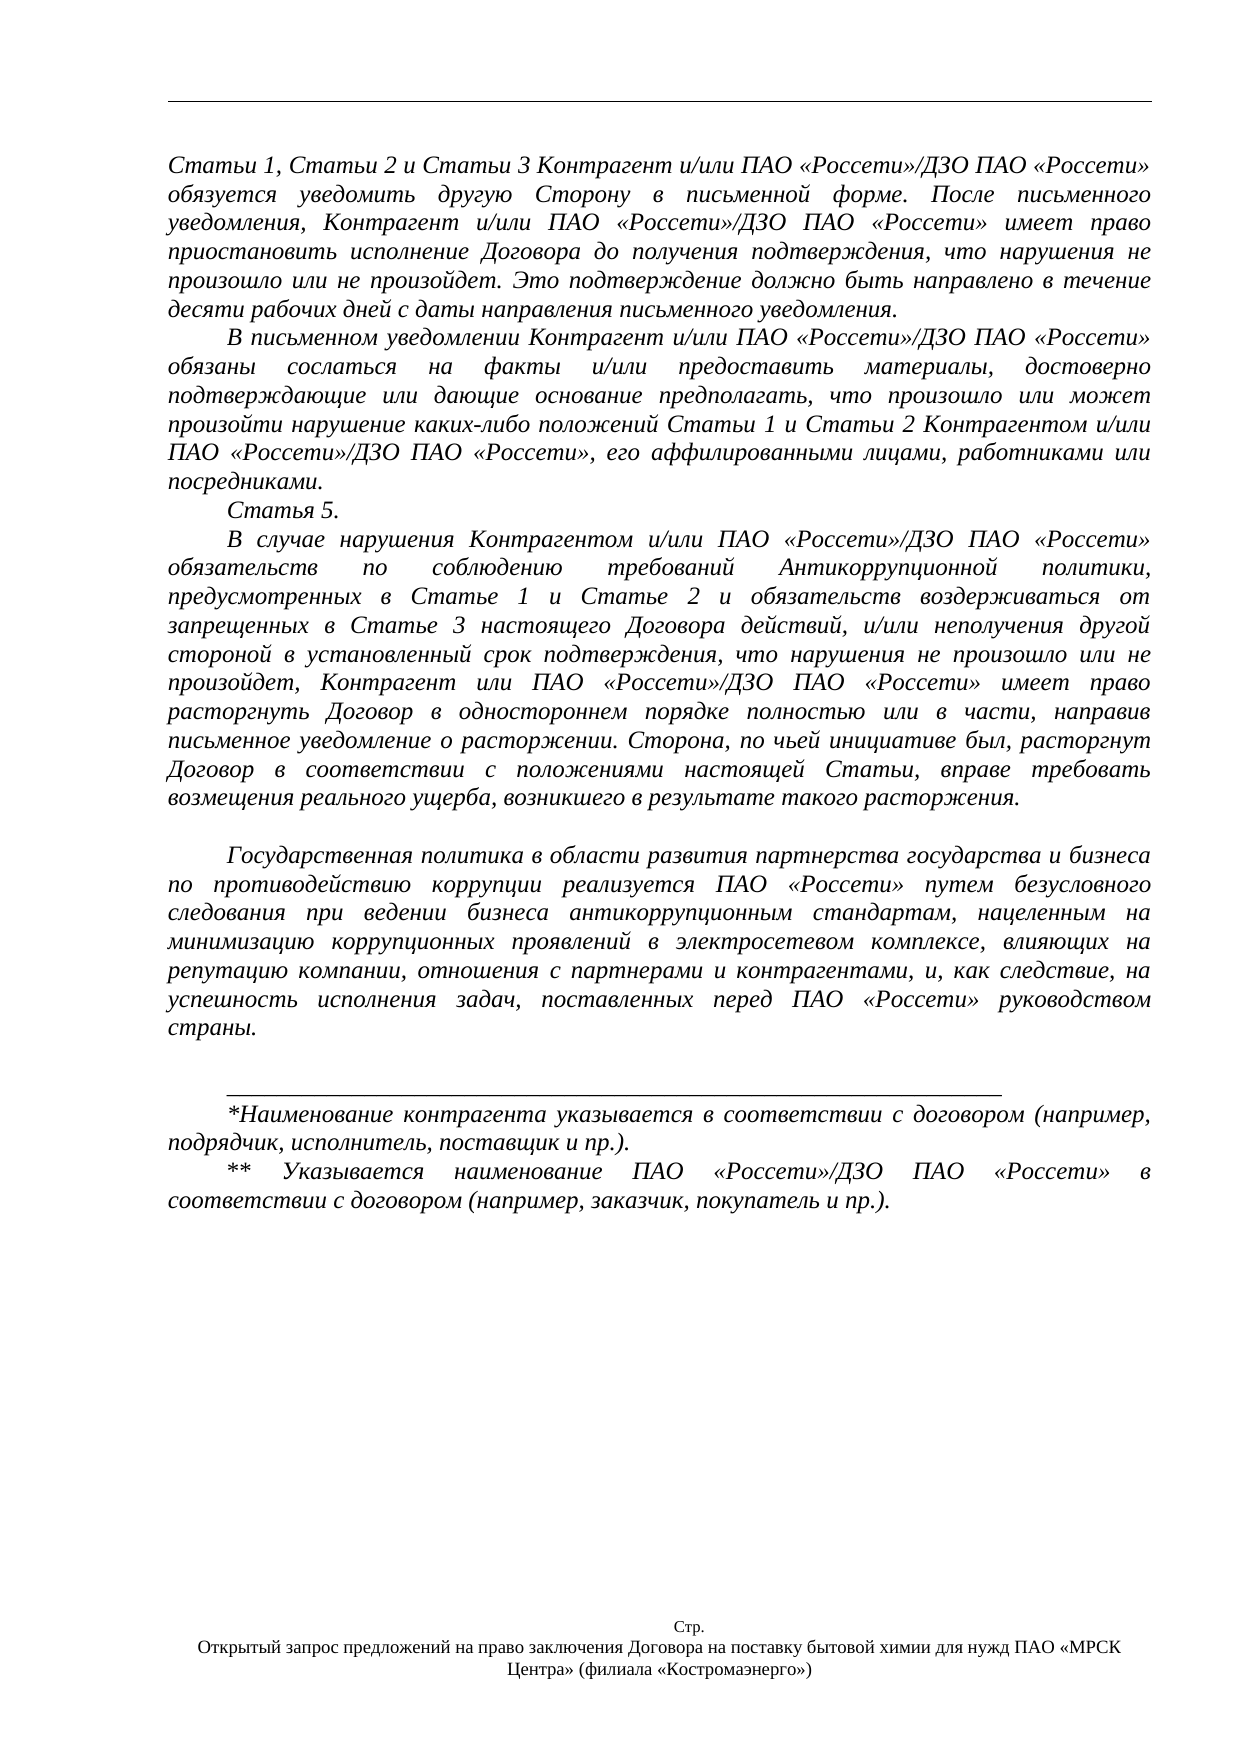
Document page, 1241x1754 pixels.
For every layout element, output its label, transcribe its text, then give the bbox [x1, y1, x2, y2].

text ______________________________________________________________ [168, 1070, 1152, 1099]
text В письменном уведомлении Контрагент и/или ПАО «Россети»/ДЗО ПАО «Россети» обязаны сослаться на факты и/или предоставить материалы, достоверно подтверждающие или дающие основание предполагать, что произошло или может произойти нарушение каких-либо положений Статьи 1 и Статьи 2 Контрагентом и/или ПАО «Россети»/ДЗО ПАО «Россети», его аффилированными лицами, работниками или посредниками. [168, 322, 1152, 495]
text *Наименование контрагента указывается в соответствии с договором (например, подрядчик, исполнитель, поставщик и пр.). [168, 1099, 1152, 1156]
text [168, 150, 1152, 322]
text Статья 5. [168, 495, 1152, 524]
text Государственная политика в области развития партнерства государства и бизнеса по противодействию коррупции реализуется ПАО «Россети» путем безусловного следования при ведении бизнеса антикоррупционным стандартам, нацеленным на минимизацию коррупционных проявлений в электросетевом комплексе, влияющих на репутацию компании, отношения с партнерами и контрагентами, и, как следствие, на успешность исполнения задач, поставленных перед ПАО «Россети» руководством страны. [168, 840, 1152, 1041]
text В случае нарушения Контрагентом и/или ПАО «Россети»/ДЗО ПАО «Россети» обязательств по соблюдению требований Антикоррупционной политики, предусмотренных в Статье 1 и Статье 2 и обязательств воздерживаться от запрещенных в Статье 3 настоящего Договора действий, и/или неполучения другой стороной в установленный срок подтверждения, что нарушения не произошло или не произойдет, Контрагент или ПАО «Россети»/ДЗО ПАО «Россети» имеет право расторгнуть Договор в одностороннем порядке полностью или в части, направив письменное уведомление о расторжении. Сторона, по чьей инициативе был, расторгнут Договор в соответствии с положениями настоящей Статьи, вправе требовать возмещения реального ущерба, возникшего в результате такого расторжения. [168, 524, 1152, 811]
text ** Указывается наименование ПАО «Россети»/ДЗО ПАО «Россети» в соответствии с договором (например, заказчик, покупатель и пр.). [168, 1156, 1152, 1214]
